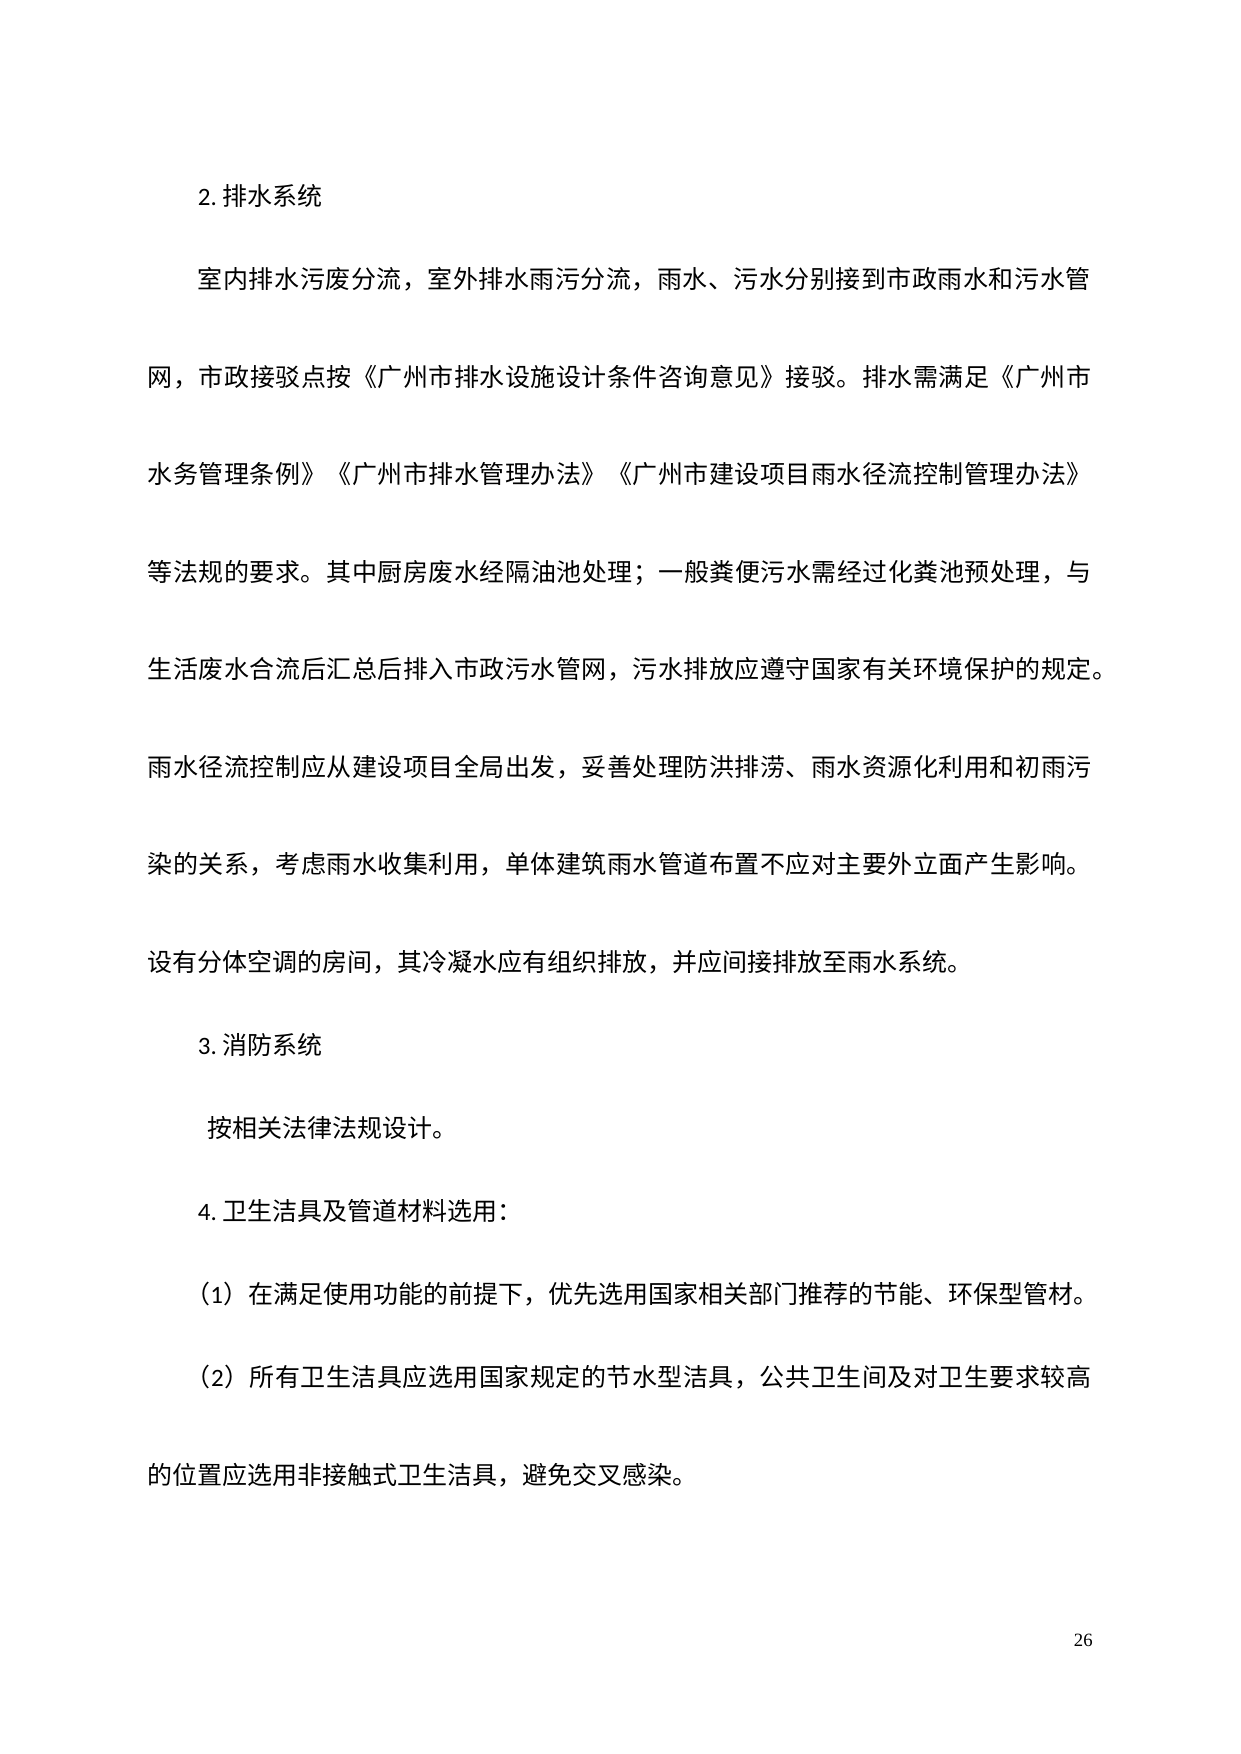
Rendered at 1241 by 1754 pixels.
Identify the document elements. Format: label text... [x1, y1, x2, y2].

text 2. 排水系统 [148, 162, 1092, 227]
text 3. 消防系统 [148, 1011, 1092, 1076]
text 按相关法律法规设计。 [148, 1094, 1092, 1159]
text （1）在满足使用功能的前提下，优先选用国家相关部门推荐的节能、环保型管材。 [148, 1260, 1092, 1325]
text 室内排水污废分流，室外排水雨污分流，雨水、污水分别接到市政雨水和污水管网，市政接驳点按《广州市排水设施设计条件咨询意见》接驳。排水需满足《广州市水务管理条例》《广州市排水管理办法》《广州市建设项目雨水径流控制管理办法》等法规的要求。其中厨房废水经隔油池处理；一般粪便污水需经过化粪池预处理，与生活废水合流后汇总后排入市政污水管网，污水排放应遵守国家有关环境保护的规定。雨水径流控制应从建设项目全局出发，妥善处理防洪排涝、雨水资源化利用和初雨污染的关系，考虑雨水收集利用，单体建筑雨水管道布置不应对主要外立面产生影响。设有分体空调的房间，其冷凝水应有组织排放，并应间接排放至雨水系统。 [148, 245, 1092, 993]
text （2）所有卫生洁具应选用国家规定的节水型洁具，公共卫生间及对卫生要求较高的位置应选用非接触式卫生洁具，避免交叉感染。 [148, 1343, 1092, 1506]
text 4. 卫生洁具及管道材料选用： [148, 1177, 1092, 1242]
